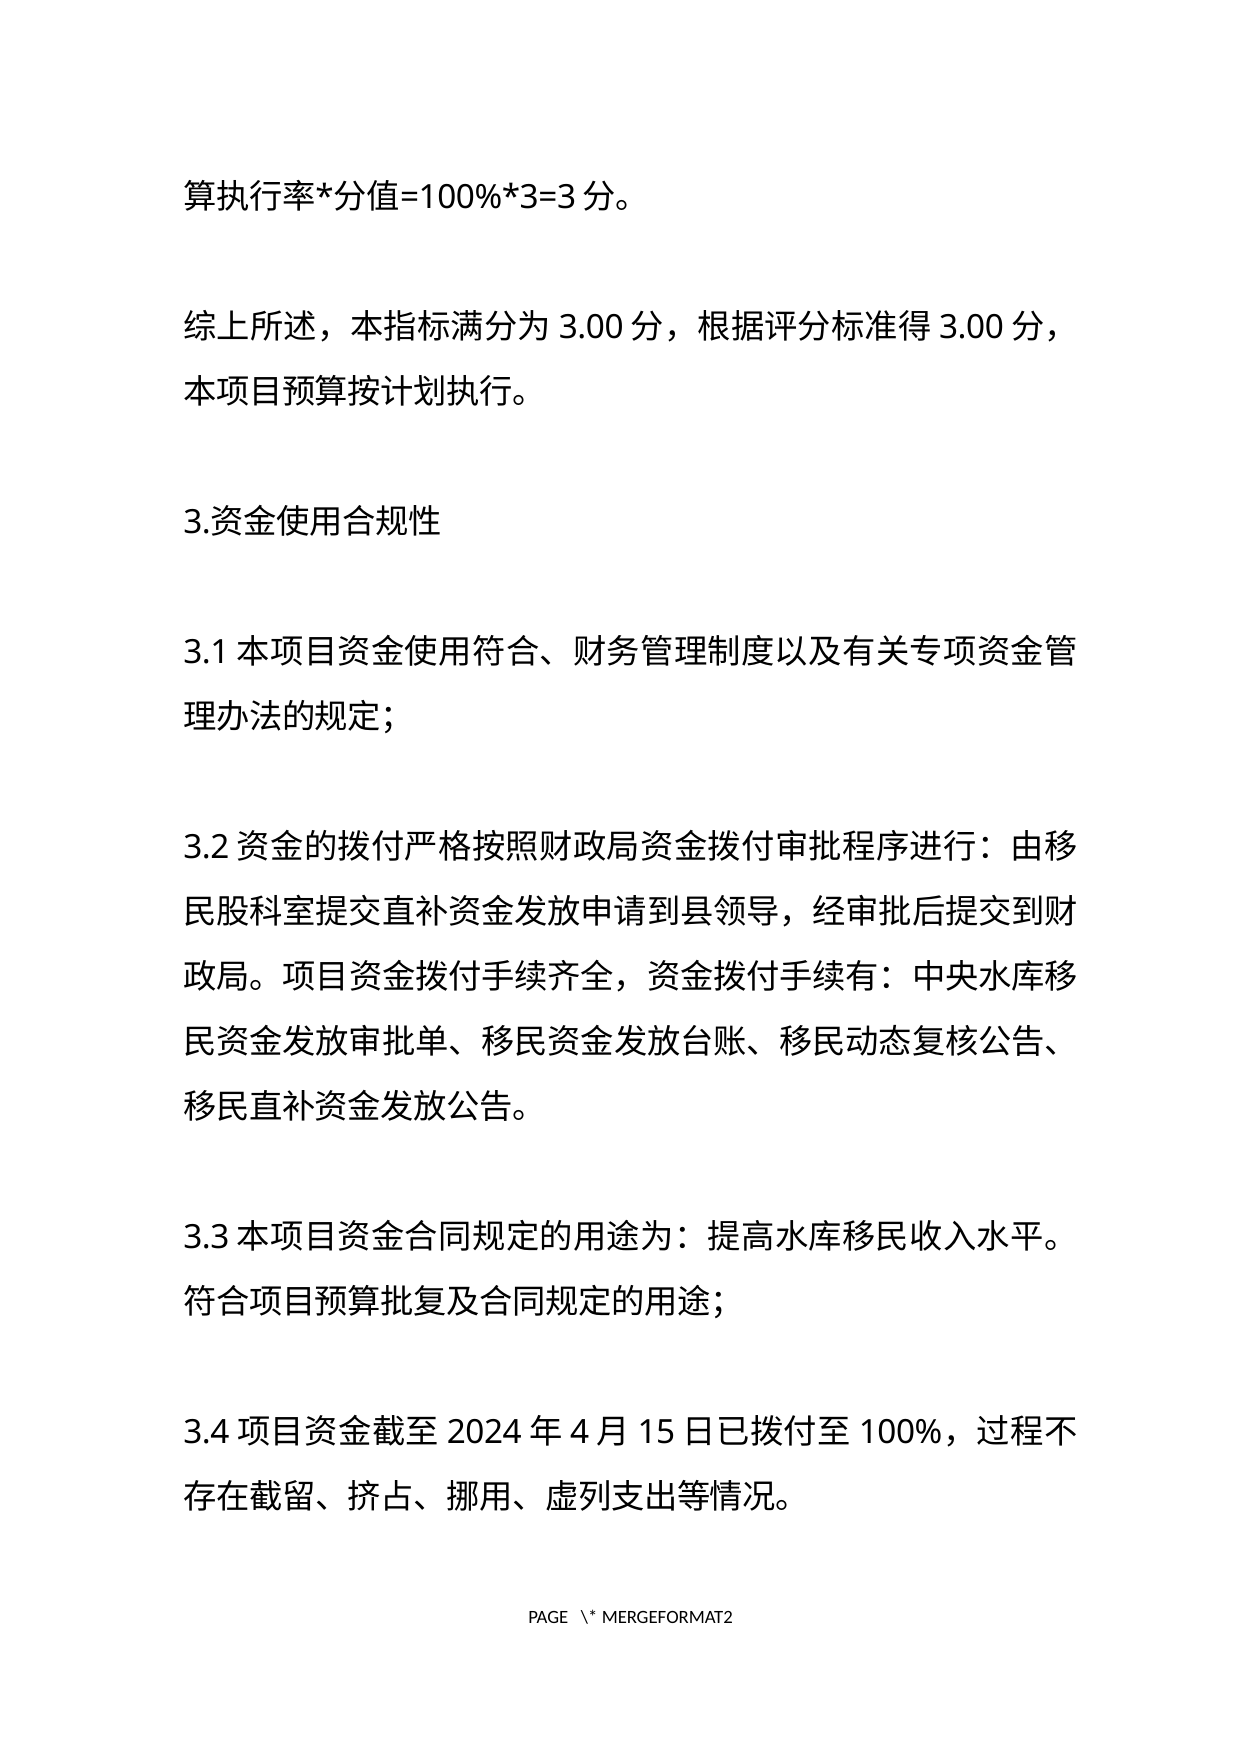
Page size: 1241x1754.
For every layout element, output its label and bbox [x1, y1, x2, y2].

text [183, 162, 1078, 1527]
